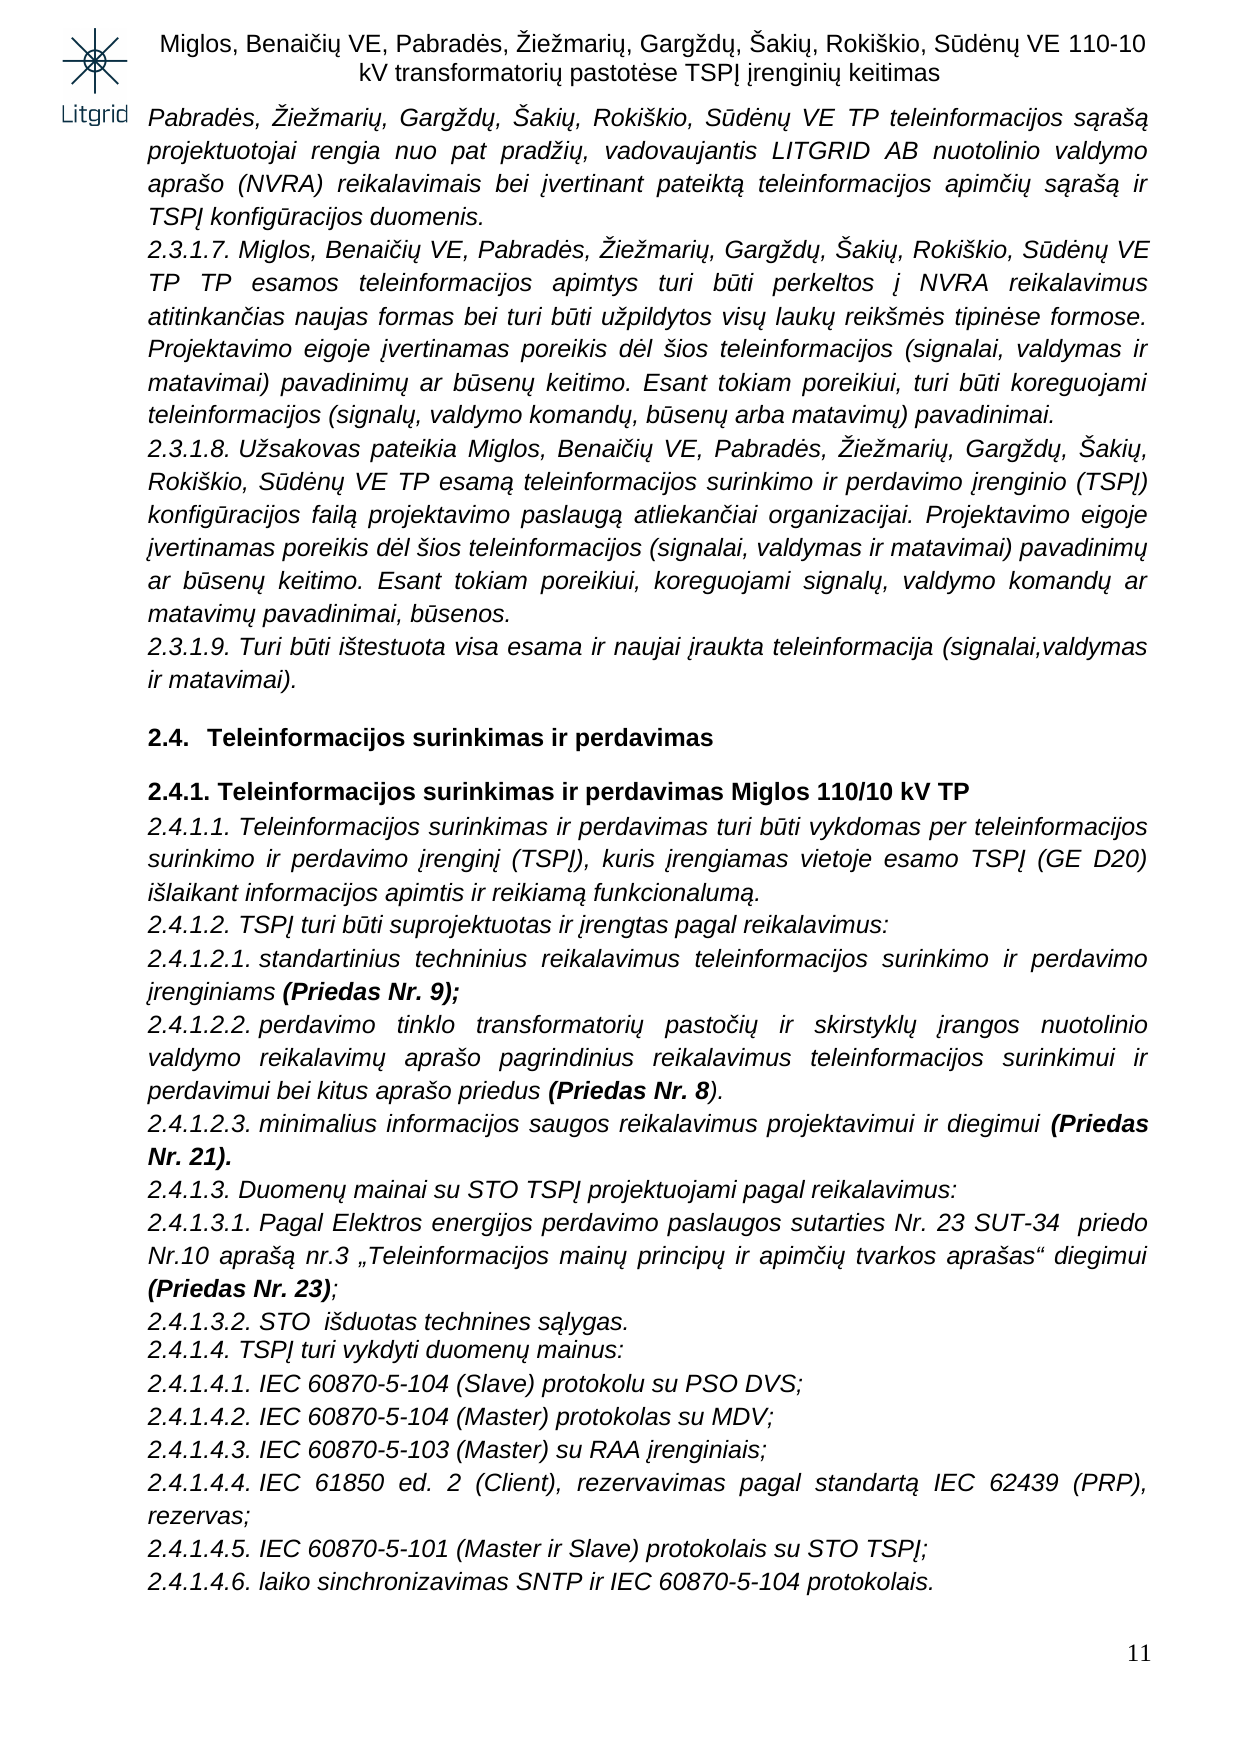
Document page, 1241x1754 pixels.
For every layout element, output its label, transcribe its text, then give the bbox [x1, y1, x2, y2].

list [148, 103, 1152, 231]
list laiko sinchronizavimas SNTP ir IEC 60870-5-104 protokolais. [148, 1567, 1152, 1595]
list Turi būti ištestuota visa esama ir naujai įraukta teleinformacija (signalai,valdymas ir matavimai). [148, 632, 1152, 693]
list IEC 61850 ed. 2 (Client), rezervavimas pagal standartą IEC 62439 (PRP), rezervas; [148, 1468, 1152, 1529]
list IEC 60870-5-103 (Master) su RAA įrenginiais; [148, 1434, 1152, 1463]
list minimalius informacijos saugos reikalavimus projektavimui ir diegimui (Priedas Nr. 21). [148, 1109, 1152, 1170]
list standartinius techninius reikalavimus teleinformacijos surinkimo ir perdavimo įrenginiams (Priedas Nr. 9); [148, 943, 1152, 1005]
list IEC 60870-5-101 (Master ir Slave) protokolais su STO TSPĮ; [148, 1534, 1152, 1562]
list Teleinformacijos surinkimas ir perdavimas turi būti vykdomas per teleinformacijos surinkimo ir perdavimo įrenginį (TSPĮ), kuris įrengiamas vietoje esamo TSPĮ (GE D20) išlaikant informacijos apimtis ir reikiamą funkcionalumą. [148, 811, 1152, 906]
list STO išduotas technines sąlygas. [148, 1307, 1152, 1336]
list Pagal Elektros energijos perdavimo paslaugos sutarties Nr. 23 SUT-34 priedo Nr.10 aprašą nr.3 „Teleinformacijos mainų principų ir apimčių tvarkos aprašas“ diegimui (Priedas Nr. 23); [148, 1208, 1152, 1302]
list TSPĮ turi būti suprojektuotas ir įrengtas pagal reikalavimus: [148, 911, 1152, 939]
list IEC 60870-5-104 (Slave) protokolu su PSO DVS; [148, 1368, 1152, 1397]
picture [62, 28, 128, 126]
list Miglos, Benaičių VE, Pabradės, Žiežmarių, Gargždų, Šakių, Rokiškio, Sūdėnų VE TP TP esamos teleinformacijos apimtys turi būti perkeltos į NVRA reikalavimus atitinkančias naujas formas bei turi būti užpildytos visų laukų reikšmės tipinėse formose. Projektavimo eigoje įvertinamas poreikis dėl šios teleinformacijos (signalai, valdymas ir matavimai) pavadinimų ar būsenų keitimo. Esant tokiam poreikiui, turi būti koreguojami teleinformacijos (signalų, valdymo komandų, būsenų arba matavimų) pavadinimai. [148, 235, 1152, 429]
list Duomenų mainai su STO TSPĮ projektuojami pagal reikalavimus: [148, 1175, 1152, 1203]
list Užsakovas pateikia Miglos, Benaičių VE, Pabradės, Žiežmarių, Gargždų, Šakių, Rokiškio, Sūdėnų VE TP esamą teleinformacijos surinkimo ir perdavimo įrenginio (TSPĮ) konfigūracijos failą projektavimo paslaugą atliekančiai organizacijai. Projektavimo eigoje įvertinamas poreikis dėl šios teleinformacijos (signalai, valdymas ir matavimai) pavadinimų ar būsenų keitimo. Esant tokiam poreikiui, koreguojami signalų, valdymo komandų ar matavimų pavadinimai, būsenos. [148, 433, 1152, 627]
subtitle Teleinformacijos surinkimas ir perdavimas Miglos 110/10 kV TP [148, 776, 1152, 805]
list perdavimo tinklo transformatorių pastočių ir skirstyklų įrangos nuotolinio valdymo reikalavimų aprašo pagrindinius reikalavimus teleinformacijos surinkimui ir perdavimui bei kitus aprašo priedus (Priedas Nr. 8). [148, 1009, 1152, 1104]
subtitle Teleinformacijos surinkimas ir perdavimas [148, 723, 1152, 751]
list IEC 60870-5-104 (Master) protokolas su MDV; [148, 1402, 1152, 1430]
list TSPĮ turi vykdyti duomenų mainus: [148, 1336, 1152, 1364]
